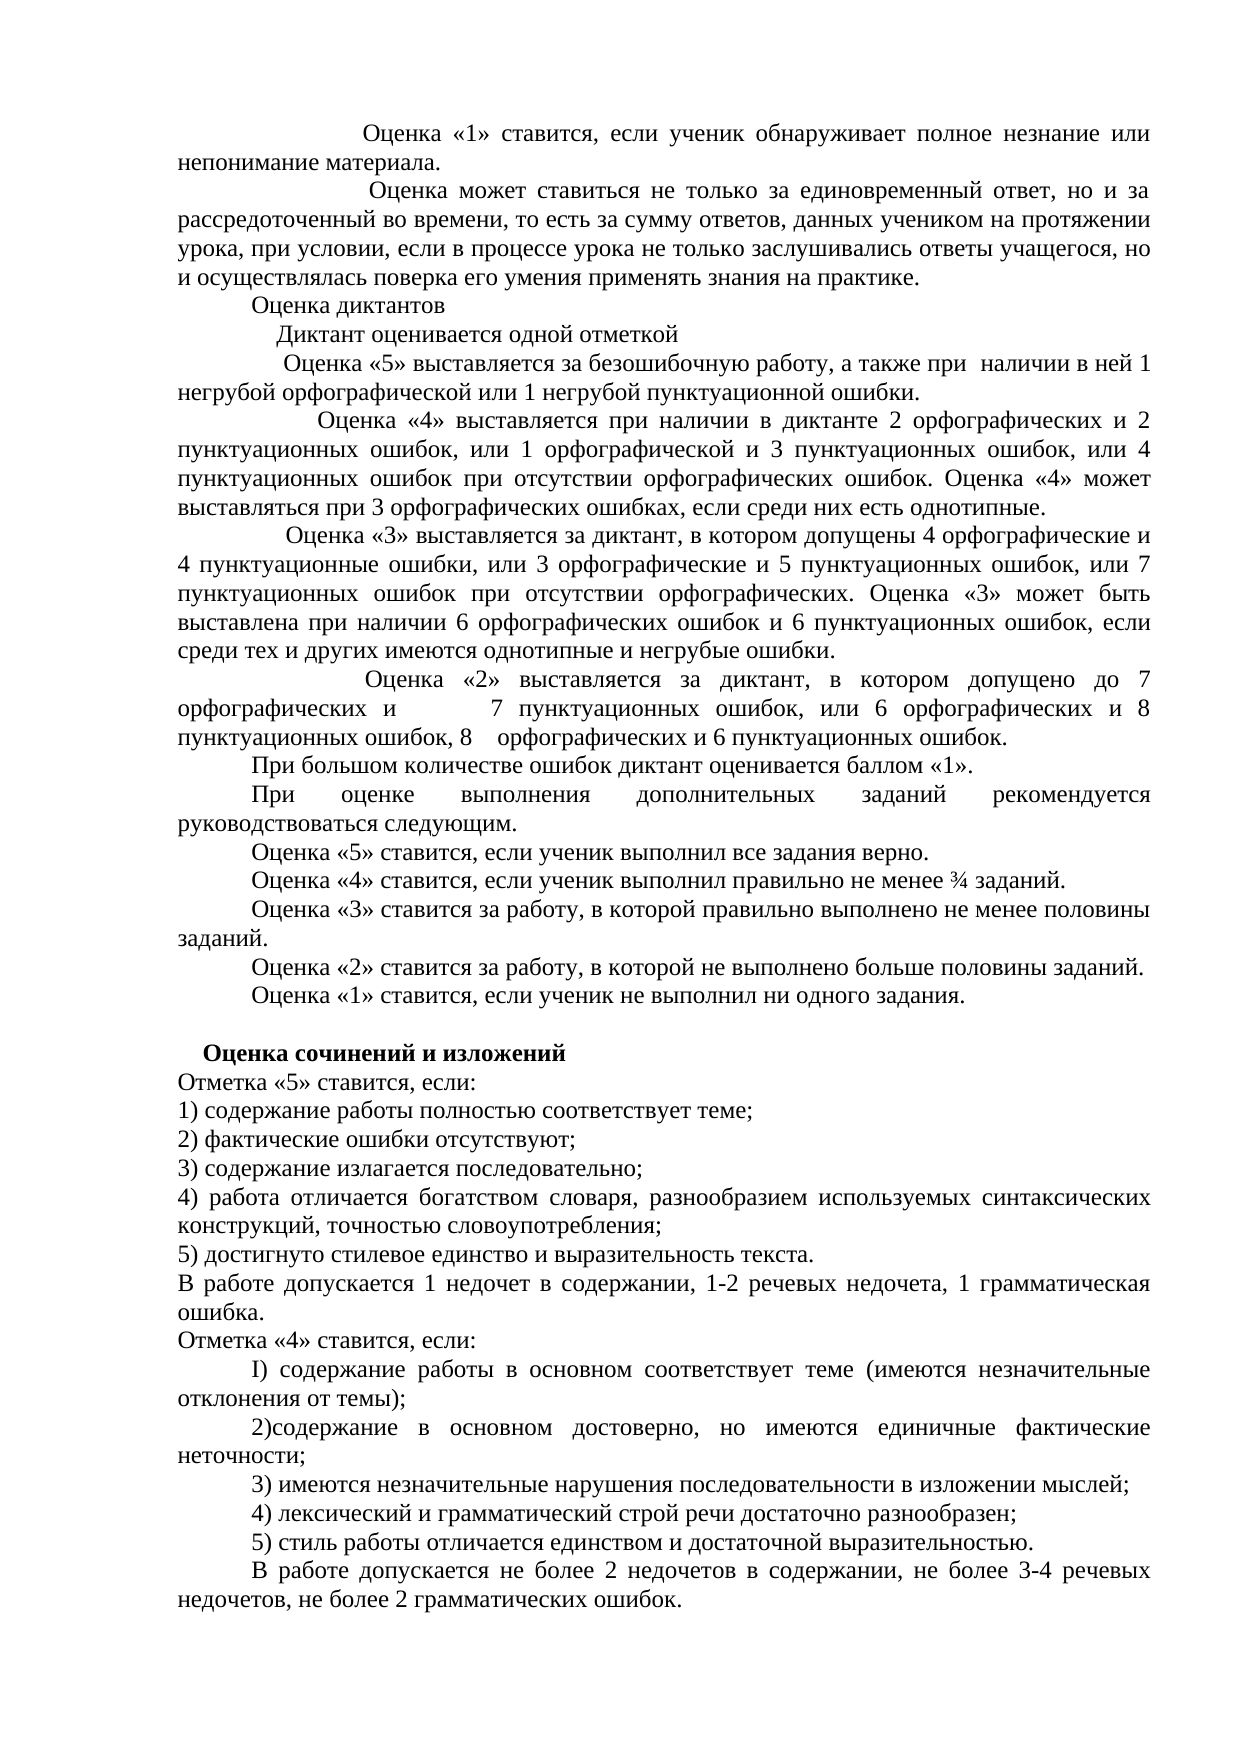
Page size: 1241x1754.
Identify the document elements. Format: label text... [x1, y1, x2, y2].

text Отметка «4» ставится, если: [177, 1326, 1152, 1354]
text 3) имеются незначительные нарушения последовательности в изложении мыслей; [177, 1469, 1152, 1498]
text 2) фактические ошибки отсутствуют; [177, 1124, 1152, 1153]
text Оценка «4» выставляется при наличии в диктанте 2 орфографических и 2 пунктуационных ошибок, или 1 орфографической и 3 пунктуационных ошибок, или 4 пунктуационных ошибок при отсутствии орфографических ошибок. Оценка «4» может выставляться при 3 орфографических ошибках, если среди них есть однотипные. [177, 406, 1152, 521]
text Отметка «5» ставится, если: [177, 1067, 1152, 1096]
text В работе допускается не более 2 недочетов в содержании, не более 3-4 речевых недочетов, не более 2 грамматических ошибок. [177, 1556, 1152, 1613]
text При большом количестве ошибок диктант оценивается баллом «1». [177, 751, 1152, 779]
text 4) лексический и грамматический строй речи достаточно разнообразен; [177, 1498, 1152, 1527]
text Оценка «5» ставится, если ученик выполнил все задания верно. [177, 837, 1152, 866]
text 2)содержание в основном достоверно, но имеются единичные фактические неточности; [177, 1412, 1152, 1469]
text Оценка «1» ставится, если ученик не выполнил ни одного задания. [177, 981, 1152, 1009]
text Диктант оценивается одной отметкой [177, 319, 1152, 348]
text Оценка «5» выставляется за безошибочную работу, а также при наличии в ней 1 негрубой орфографической или 1 негрубой пунктуационной ошибки. [177, 348, 1152, 406]
text Оценка диктантов [177, 291, 1152, 319]
text 3) содержание излагается последовательно; [177, 1153, 1152, 1182]
text Оценка «2» выставляется за диктант, в котором допущено до 7 орфографических и 7 пунктуационных ошибок, или 6 орфографических и 8 пунктуационных ошибок, 8 орфографических и 6 пунктуационных ошибок. [177, 664, 1152, 751]
text 5) достигнуто стилевое единство и выразительность текста. [177, 1239, 1152, 1268]
text В работе допускается 1 недочет в содержании, 1-2 речевых недочета, 1 грамматическая ошибка. [177, 1268, 1152, 1326]
text 1) содержание работы полностью соответствует теме; [177, 1096, 1152, 1124]
text Оценка сочинений и изложений [177, 1038, 1152, 1067]
text Оценка может ставиться не только за единовременный ответ, но и за рассредоточенный во времени, то есть за сумму ответов, данных учеником на протяжении урока, при условии, если в процессе урока не только заслушивались ответы учащегося, но и осуществлялась поверка его умения применять знания на практике. [177, 176, 1152, 291]
text 4) работа отличается богатством словаря, разнообразием используемых синтаксических конструкций, точностью словоупотребления; [177, 1182, 1152, 1239]
text Оценка «1» ставится, если ученик обнаруживает полное незнание или непонимание материала. [177, 118, 1152, 176]
text Оценка «2» ставится за работу, в которой не выполнено больше половины заданий. [177, 952, 1152, 981]
text Оценка «3» ставится за работу, в которой правильно выполнено не менее половины заданий. [177, 894, 1152, 952]
text 5) стиль работы отличается единством и достаточной выразительностью. [177, 1527, 1152, 1556]
text При оценке выполнения дополнительных заданий рекомендуется руководствоваться следующим. [177, 779, 1152, 837]
text Оценка «4» ставится, если ученик выполнил правильно не менее ¾ заданий. [177, 866, 1152, 894]
text Оценка «3» выставляется за диктант, в котором допущены 4 орфографические и 4 пунктуационные ошибки, или 3 орфографические и 5 пунктуационных ошибок, или 7 пунктуационных ошибок при отсутствии орфографических. Оценка «3» может быть выставлена при наличии 6 орфографических ошибок и 6 пунктуационных ошибок, если среди тех и других имеются однотипные и негрубые ошибки. [177, 521, 1152, 664]
text I) содержание работы в основном соответствует теме (имеются незначительные отклонения от темы); [177, 1354, 1152, 1412]
